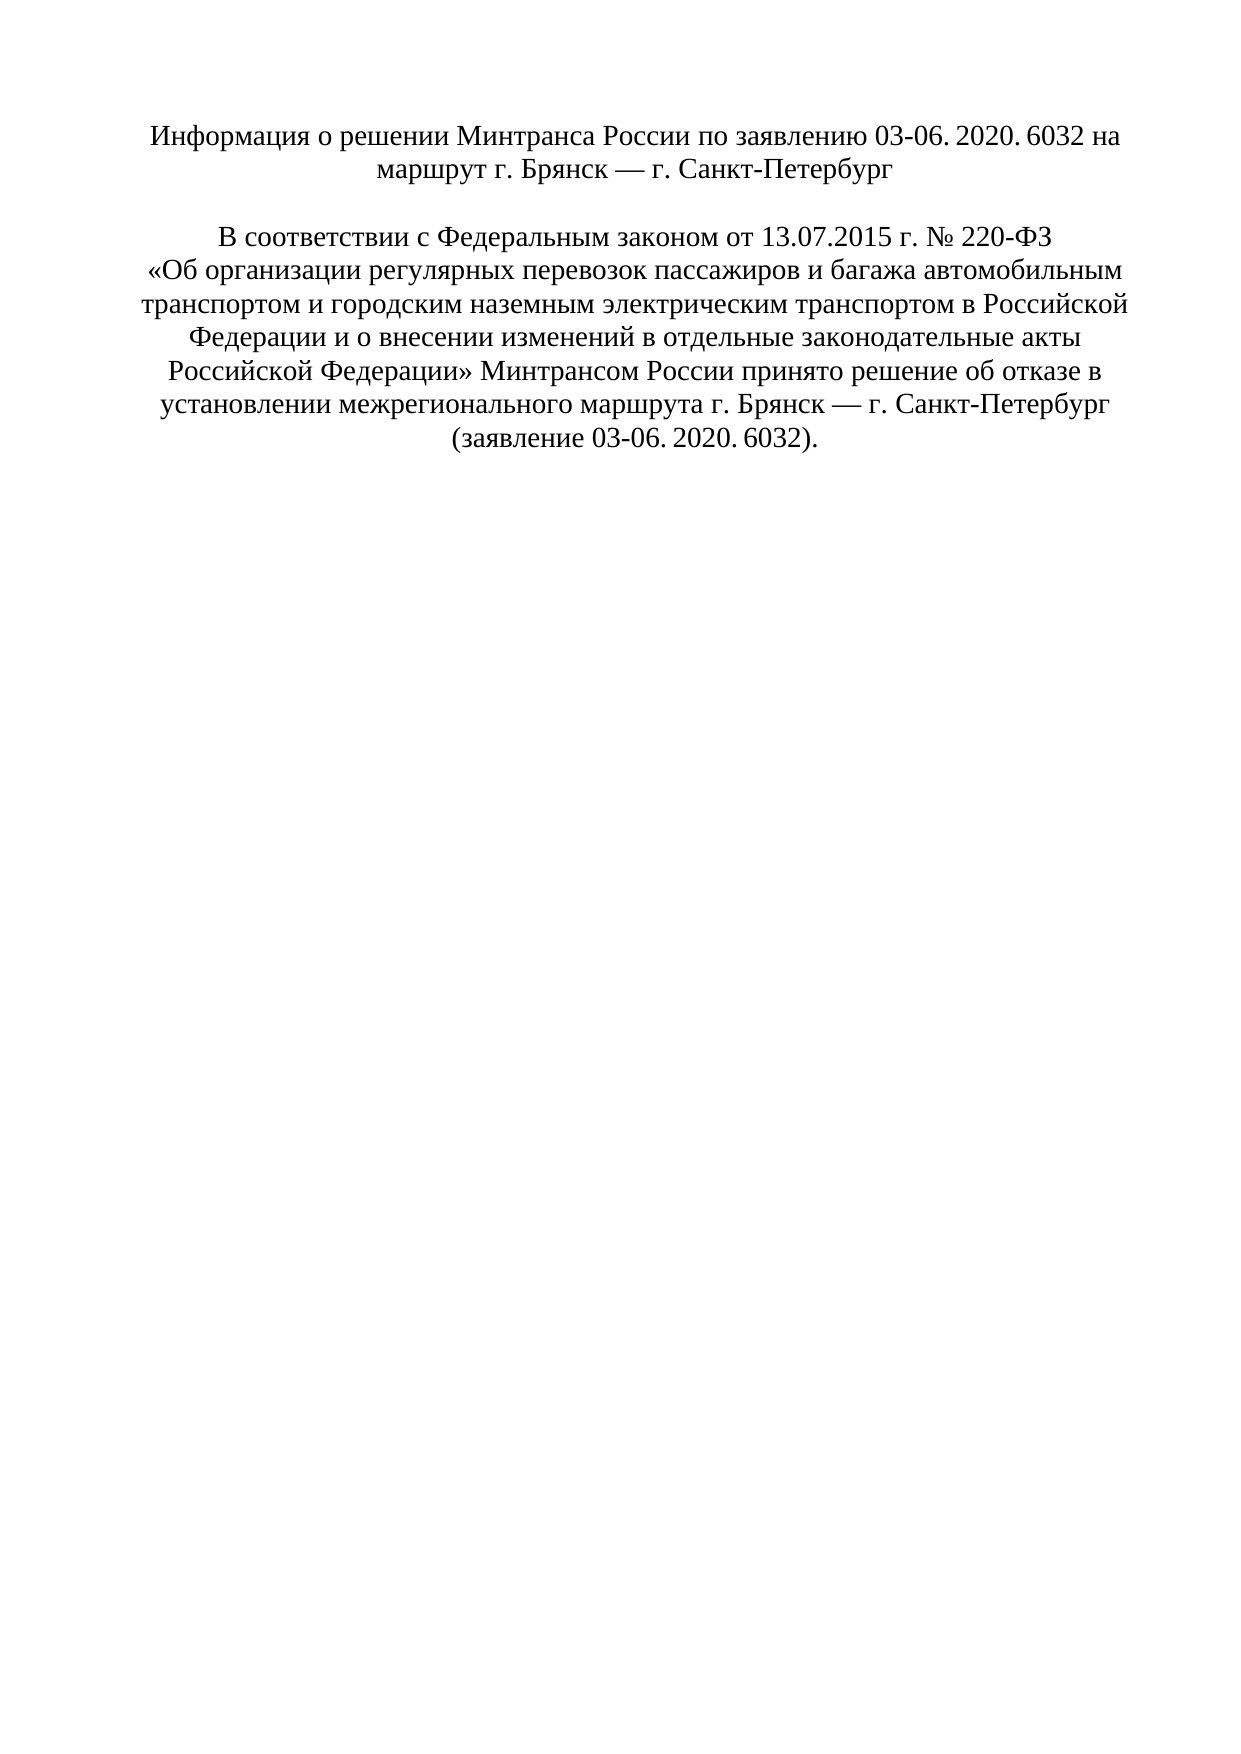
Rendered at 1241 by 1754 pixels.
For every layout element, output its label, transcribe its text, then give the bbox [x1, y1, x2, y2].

text Информация о решении Минтранса России по заявлению 03-06. 2020. 6032 на маршрут г. Брянск — г. Санкт-Петербург [118, 118, 1152, 185]
text В соответствии с Федеральным законом от 13.07.2015 г. № 220-ФЗ «Об организации регулярных перевозок пассажиров и багажа автомобильным транспортом и городским наземным электрическим транспортом в Российской Федерации и о внесении изменений в отдельные законодательные акты Российской Федерации» Минтрансом России принято решение об отказе в установлении межрегионального маршрута г. Брянск — г. Санкт-Петербург (заявление 03-06. 2020. 6032). [118, 219, 1152, 453]
